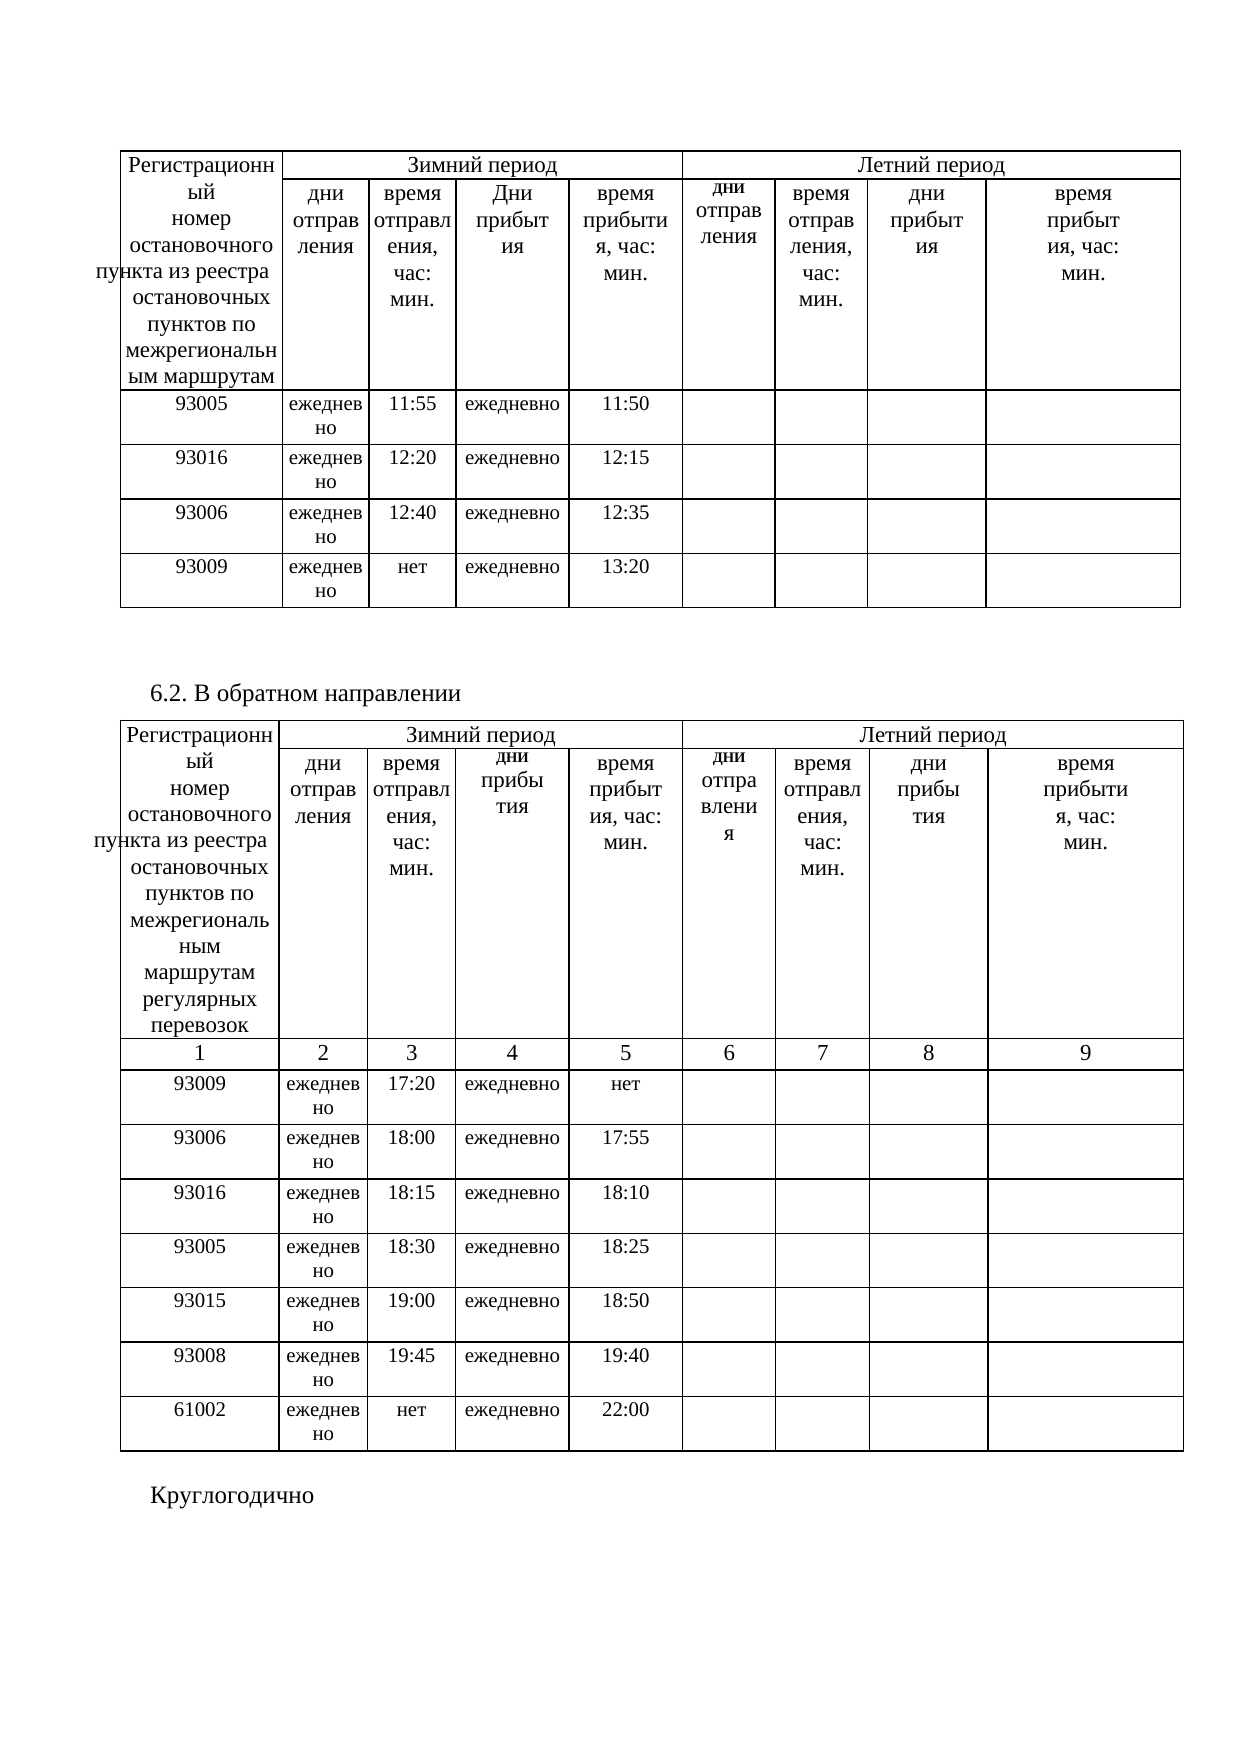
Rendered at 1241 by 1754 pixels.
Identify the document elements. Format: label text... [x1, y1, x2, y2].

table_cell [987, 445, 1180, 498]
table_cell [776, 1343, 869, 1396]
table_cell время отправл ения, час: мин. [776, 749, 869, 1037]
table_cell 18:25 [570, 1234, 682, 1287]
table_header Летний период [683, 721, 1183, 747]
table_cell ежедневно [456, 1180, 568, 1232]
table_cell 12:15 [570, 445, 682, 498]
table_header Летний период [683, 152, 1180, 178]
table_cell ежедневно [456, 1343, 568, 1396]
table_cell [870, 1234, 987, 1287]
table_cell ежедневно [280, 1125, 367, 1178]
table_cell время прибыти я, час: мин. [989, 749, 1183, 1037]
table_cell [870, 1125, 987, 1178]
table_cell 11:50 [570, 391, 682, 444]
table_cell 2 [280, 1039, 367, 1069]
table_cell 19:40 [570, 1343, 682, 1396]
table_cell нет [368, 1397, 455, 1450]
table_cell ежедневно [456, 1288, 568, 1341]
table_cell [683, 1343, 775, 1396]
table_cell [870, 1071, 987, 1124]
table_cell [987, 554, 1180, 607]
table_cell [776, 1180, 869, 1232]
table_cell 93009 [121, 554, 282, 607]
table_cell [776, 1234, 869, 1287]
table_cell [870, 1397, 987, 1450]
table_cell [989, 1397, 1183, 1450]
table_cell 1 [121, 1039, 278, 1069]
table_cell ежедневно [457, 554, 568, 607]
table_cell дни прибы тия [870, 749, 987, 1037]
table_cell нет [370, 554, 455, 607]
table_cell [683, 1180, 775, 1232]
table_cell 17:55 [570, 1125, 682, 1178]
table_cell [776, 500, 867, 552]
table_cell 8 [870, 1039, 987, 1069]
table_cell ежедневно [280, 1397, 367, 1450]
table_cell [683, 554, 774, 607]
table_cell [683, 1125, 775, 1178]
table_cell Дни прибыт ия [457, 180, 568, 389]
table_cell 5 [570, 1039, 682, 1069]
table_cell ежедневно [280, 1343, 367, 1396]
table_cell [868, 445, 985, 498]
table_cell 18:10 [570, 1180, 682, 1232]
table_cell 61002 [121, 1397, 278, 1450]
table_cell [870, 1343, 987, 1396]
table_cell 18:50 [570, 1288, 682, 1341]
table_cell 93006 [121, 500, 282, 552]
table_cell [776, 391, 867, 444]
table_cell [683, 1234, 775, 1287]
table_cell 19:45 [368, 1343, 455, 1396]
table_cell 93009 [121, 1071, 278, 1124]
table_cell [987, 391, 1180, 444]
table_cell [776, 1071, 869, 1124]
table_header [121, 152, 282, 389]
table_cell [987, 500, 1180, 552]
table_cell 93016 [121, 445, 282, 498]
table_cell 22:00 [570, 1397, 682, 1450]
table_cell ДНИ отправ ления [683, 180, 774, 389]
table_header Регистрационный номер остановочного пункта из реестра остановочных пунктов по межрегиональным маршрутам регулярных перевозок [121, 721, 278, 1037]
table_cell время отправл ения, час: мин. [368, 749, 455, 1037]
table_cell ежедневно [280, 1071, 367, 1124]
table_cell 12:40 [370, 500, 455, 552]
table_cell 18:30 [368, 1234, 455, 1287]
table_cell ежедневно [283, 554, 368, 607]
table_cell ежедневно [283, 391, 368, 444]
table_cell [989, 1288, 1183, 1341]
table_cell время отправ ления, час: мин. [776, 180, 867, 389]
table_cell [989, 1343, 1183, 1396]
table_cell [868, 554, 985, 607]
table_cell [683, 445, 774, 498]
table_header Зимний период [283, 152, 682, 178]
text 6.2. В обратном направлении [150, 678, 1090, 707]
table_cell 12:20 [370, 445, 455, 498]
table_cell [776, 445, 867, 498]
table_cell [683, 1288, 775, 1341]
table_cell [683, 1397, 775, 1450]
table_cell 3 [368, 1039, 455, 1069]
table_cell время прибыт ия, час: мин. [570, 749, 682, 1037]
table_cell дни отправ ления [283, 180, 368, 389]
table_cell нет [570, 1071, 682, 1124]
table_header Зимний период [280, 721, 682, 747]
table_cell 7 [776, 1039, 869, 1069]
table_cell 18:00 [368, 1125, 455, 1178]
table_cell [989, 1071, 1183, 1124]
table_cell [870, 1180, 987, 1232]
table_cell 9 [989, 1039, 1183, 1069]
table_cell [868, 500, 985, 552]
table_cell [683, 391, 774, 444]
table_cell [989, 1180, 1183, 1232]
table_cell дни прибыт ия [868, 180, 985, 389]
table_cell ежедневно [457, 391, 568, 444]
table_cell ежедневно [457, 445, 568, 498]
table_cell 19:00 [368, 1288, 455, 1341]
table_cell [683, 500, 774, 552]
table_cell дни отправ ления [280, 749, 367, 1037]
table_cell 18:15 [368, 1180, 455, 1232]
table_cell ежедневно [280, 1180, 367, 1232]
table_cell ежедневно [456, 1125, 568, 1178]
table_cell 12:35 [570, 500, 682, 552]
table_cell ежедневно [283, 445, 368, 498]
table_cell [989, 1125, 1183, 1178]
table_cell ежедневно [283, 500, 368, 552]
table_cell [776, 1288, 869, 1341]
table_cell ежедневно [280, 1234, 367, 1287]
table_cell 11:55 [370, 391, 455, 444]
table_cell 4 [456, 1039, 568, 1069]
table_cell время отправл ения, час: мин. [370, 180, 455, 389]
table_cell ежедневно [456, 1234, 568, 1287]
table_cell 93008 [121, 1343, 278, 1396]
table_cell 93016 [121, 1180, 278, 1232]
table_cell ежедневно [280, 1288, 367, 1341]
table_cell 93005 [121, 391, 282, 444]
table_cell время прибыт ия, час: мин. [987, 180, 1180, 389]
table_cell 93006 [121, 1125, 278, 1178]
table_cell [989, 1234, 1183, 1287]
table_cell ежедневно [457, 500, 568, 552]
table_cell время прибыти я, час: мин. [570, 180, 682, 389]
table_cell [776, 1397, 869, 1450]
text Круглогодично [150, 1480, 1090, 1509]
table_cell ежедневно [456, 1397, 568, 1450]
table_cell [683, 1071, 775, 1124]
table_cell 17:20 [368, 1071, 455, 1124]
table_cell 13:20 [570, 554, 682, 607]
table_cell [776, 1125, 869, 1178]
table_cell [776, 554, 867, 607]
table_cell ДНИ прибы тия [456, 749, 568, 1037]
table_cell ДНИ отпра влени я [683, 749, 775, 1037]
table_cell [870, 1288, 987, 1341]
table_cell 93015 [121, 1288, 278, 1341]
table_cell 93005 [121, 1234, 278, 1287]
table_cell ежедневно [456, 1071, 568, 1124]
table_cell 6 [683, 1039, 775, 1069]
table_cell [868, 391, 985, 444]
